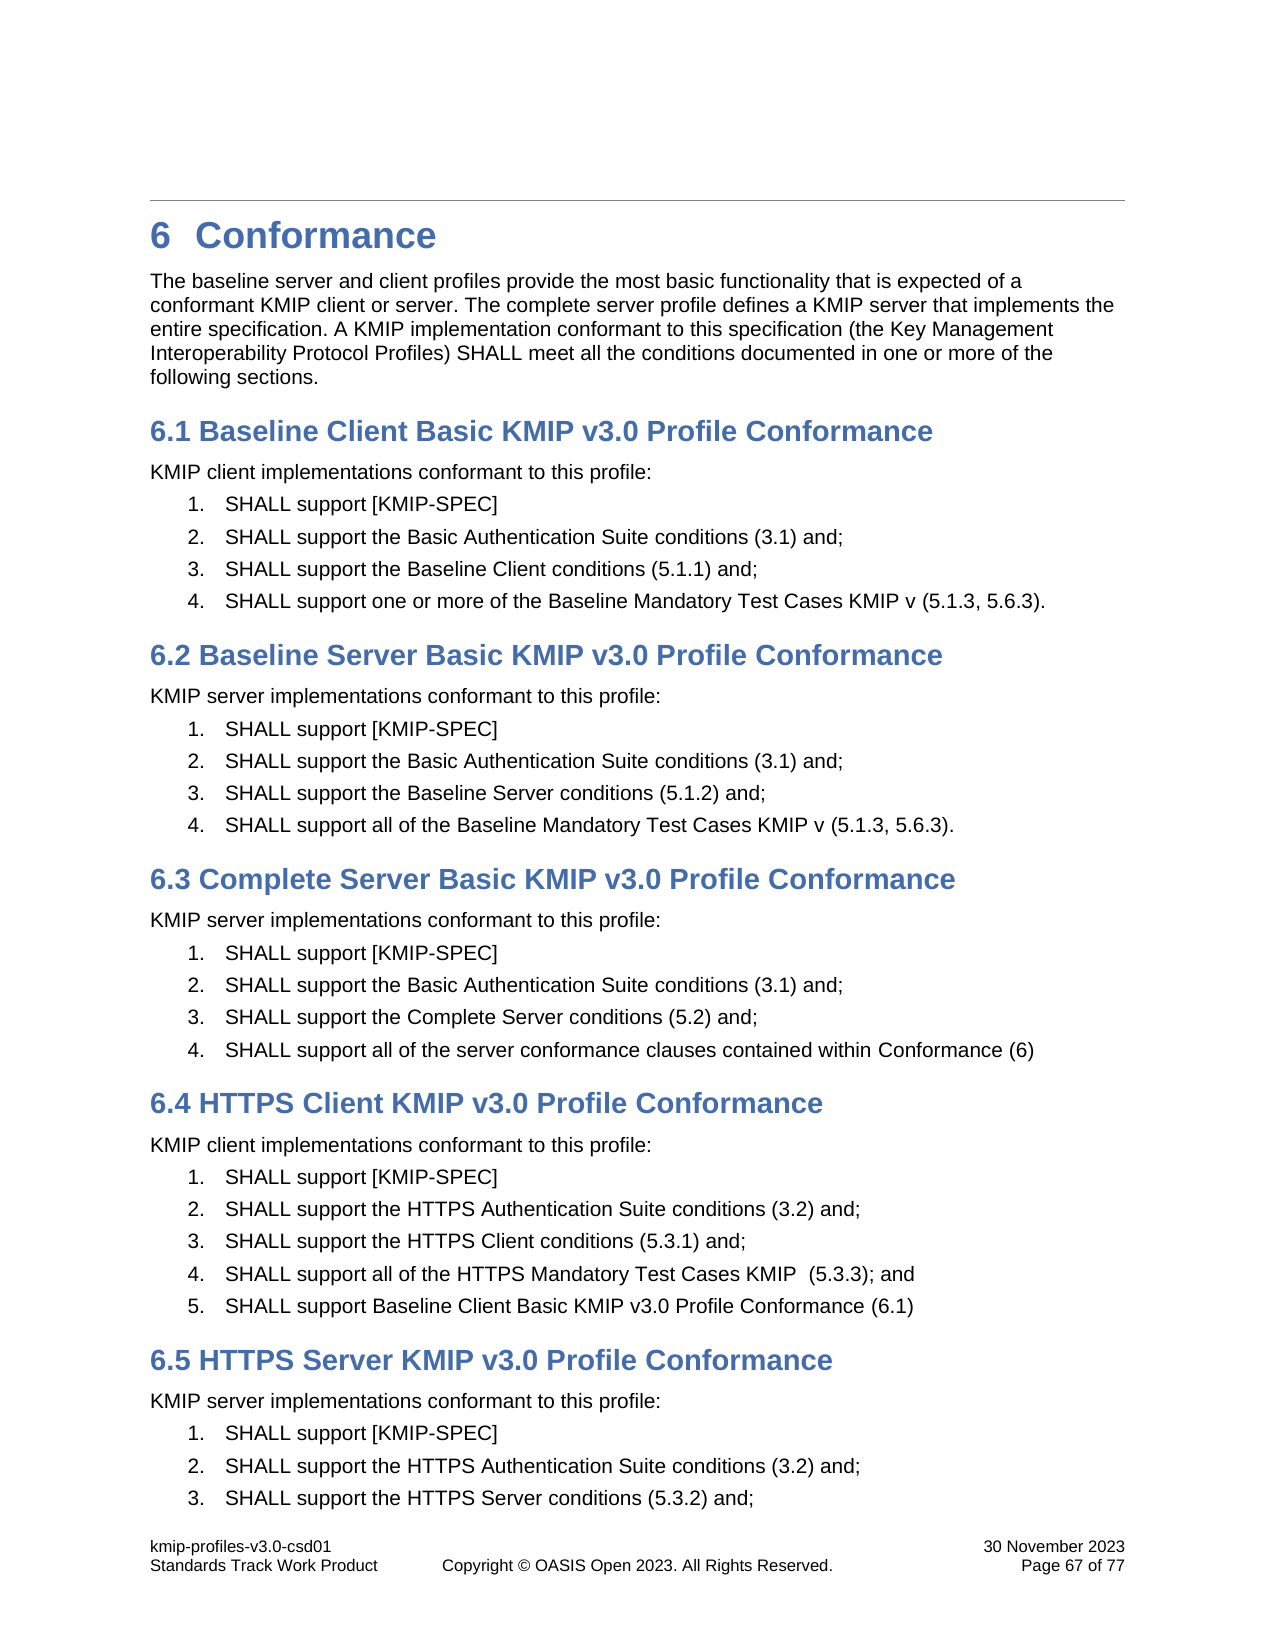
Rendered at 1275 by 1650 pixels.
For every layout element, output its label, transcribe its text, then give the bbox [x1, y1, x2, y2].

list SHALL support the HTTPS Client conditions (5.3.1) and; [187, 1229, 1125, 1253]
list SHALL support the HTTPS Authentication Suite conditions (3.2) and; [187, 1197, 1125, 1221]
list SHALL support [KMIP-SPEC] [187, 941, 1125, 964]
list SHALL support [KMIP-SPEC] [187, 716, 1125, 740]
list SHALL support the HTTPS Server conditions (5.3.2) and; [187, 1486, 1125, 1510]
list SHALL support Baseline Client Basic KMIP v3.0 Profile Conformance (6.1) [187, 1294, 1125, 1318]
list SHALL support the Basic Authentication Suite conditions (3.1) and; [187, 524, 1125, 548]
text KMIP server implementations conformant to this profile: [150, 1389, 1125, 1413]
subtitle Baseline Client Basic KMIP v3.0 Profile Conformance [150, 414, 1125, 447]
list SHALL support all of the HTTPS Mandatory Test Cases KMIP (5.3.3); and [187, 1262, 1125, 1286]
list SHALL support the Baseline Server conditions (5.1.2) and; [187, 781, 1125, 805]
subtitle HTTPS Client KMIP v3.0 Profile Conformance [150, 1086, 1125, 1120]
list SHALL support [KMIP-SPEC] [187, 492, 1125, 516]
list SHALL support the Complete Server conditions (5.2) and; [187, 1005, 1125, 1029]
list SHALL support [KMIP-SPEC] [187, 1421, 1125, 1445]
list SHALL support all of the server conformance clauses contained within Conformance (6) [187, 1037, 1125, 1061]
subtitle HTTPS Server KMIP v3.0 Profile Conformance [150, 1343, 1125, 1376]
text KMIP server implementations conformant to this profile: [150, 684, 1125, 708]
text The baseline server and client profiles provide the most basic functionality that is expected of a conformant KMIP client or server. The complete server profile defines a KMIP server that implements the entire specification. A KMIP implementation conformant to this specification (the Key Management Interoperability Protocol Profiles) SHALL meet all the conditions documented in one or more of the following sections. [150, 269, 1125, 389]
text KMIP server implementations conformant to this profile: [150, 908, 1125, 932]
subtitle Baseline Server Basic KMIP v3.0 Profile Conformance [150, 638, 1125, 672]
list SHALL support the Basic Authentication Suite conditions (3.1) and; [187, 749, 1125, 773]
list SHALL support the HTTPS Authentication Suite conditions (3.2) and; [187, 1453, 1125, 1477]
subtitle Complete Server Basic KMIP v3.0 Profile Conformance [150, 862, 1125, 896]
text KMIP client implementations conformant to this profile: [150, 460, 1125, 484]
list SHALL support all of the Baseline Mandatory Test Cases KMIP v (5.1.3, 5.6.3). [187, 813, 1125, 837]
text KMIP client implementations conformant to this profile: [150, 1132, 1125, 1156]
list SHALL support one or more of the Baseline Mandatory Test Cases KMIP v (5.1.3, 5.6.3). [187, 589, 1125, 613]
list SHALL support the Basic Authentication Suite conditions (3.1) and; [187, 973, 1125, 997]
list SHALL support the Baseline Client conditions (5.1.1) and; [187, 557, 1125, 581]
subtitle Conformance [150, 201, 1125, 257]
list SHALL support [KMIP-SPEC] [187, 1165, 1125, 1189]
